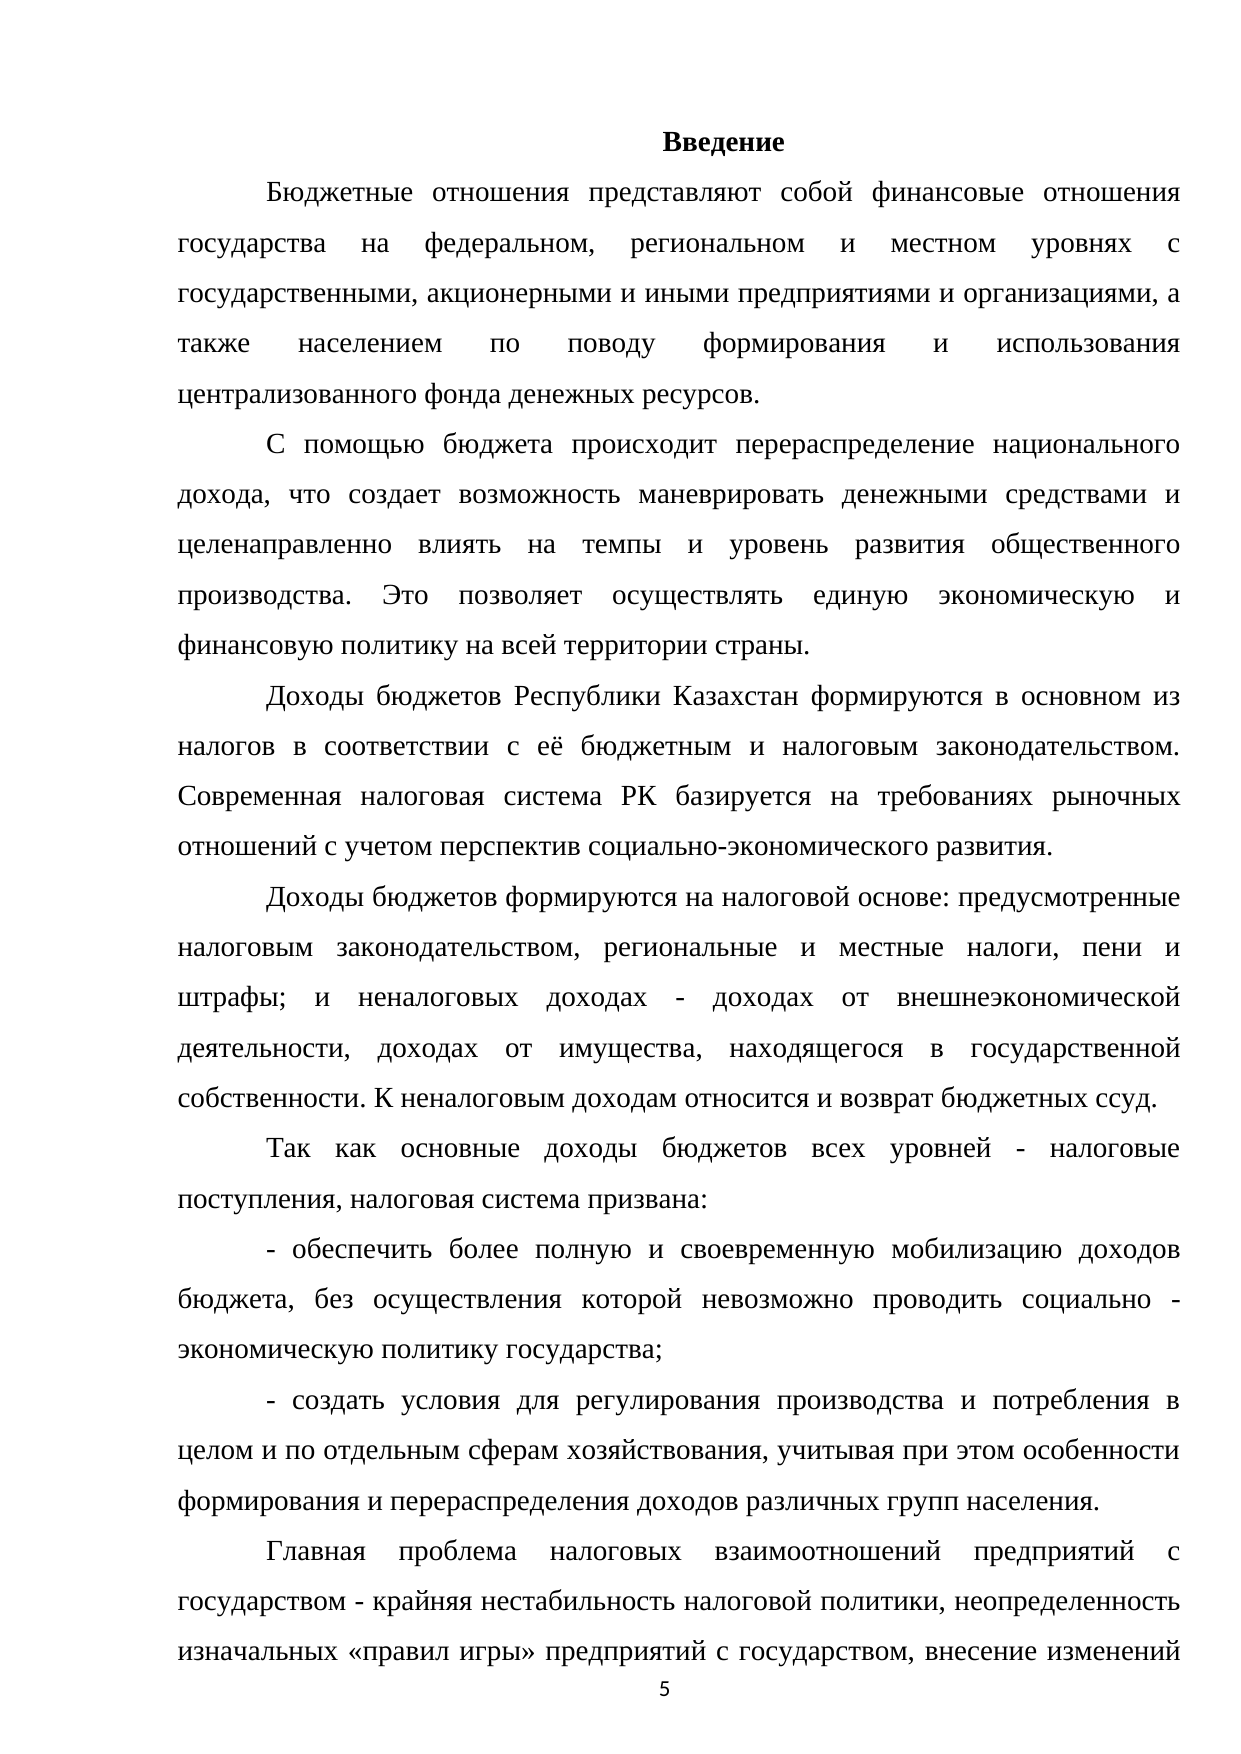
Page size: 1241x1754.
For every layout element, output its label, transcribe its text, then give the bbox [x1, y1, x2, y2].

text Так как основные доходы бюджетов всех уровней - налоговые поступления, налоговая система призвана: [177, 1130, 1181, 1214]
text Бюджетные отношения представляют собой финансовые отношения государства на федеральном, региональном и местном уровнях с государственными, акционерными и иными предприятиями и организациями, а также населением по поводу формирования и использования централизованного фонда денежных ресурсов. [177, 174, 1181, 409]
text Доходы бюджетов формируются на налоговой основе: предусмотренные налоговым законодательством, региональные и местные налоги, пени и штрафы; и неналоговых доходах - доходах от внешнеэкономической деятельности, доходах от имущества, находящегося в государственной собственности. К неналоговым доходам относится и возврат бюджетных ссуд. [177, 879, 1181, 1114]
text Доходы бюджетов Республики Казахстан формируются в основном из налогов в соответствии с её бюджетным и налоговым законодательством. Современная налоговая система РК базируется на требованиях рыночных отношений с учетом перспектив социально-экономического развития. [177, 678, 1181, 862]
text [177, 1533, 1181, 1667]
text С помощью бюджета происходит перераспределение национального дохода, что создает возможность маневрировать денежными средствами и целенаправленно влиять на темпы и уровень развития общественного производства. Это позволяет осуществлять единую экономическую и финансовую политику на всей территории страны. [177, 426, 1181, 661]
text - обеспечить более полную и своевременную мобилизацию доходов бюджета, без осуществления которой невозможно проводить социально - экономическую политику государства; [177, 1231, 1181, 1365]
text - создать условия для регулирования производства и потребления в целом и по отдельным сферам хозяйствования, учитывая при этом особенности формирования и перераспределения доходов различных групп населения. [177, 1382, 1181, 1516]
text Введение [177, 124, 1181, 158]
